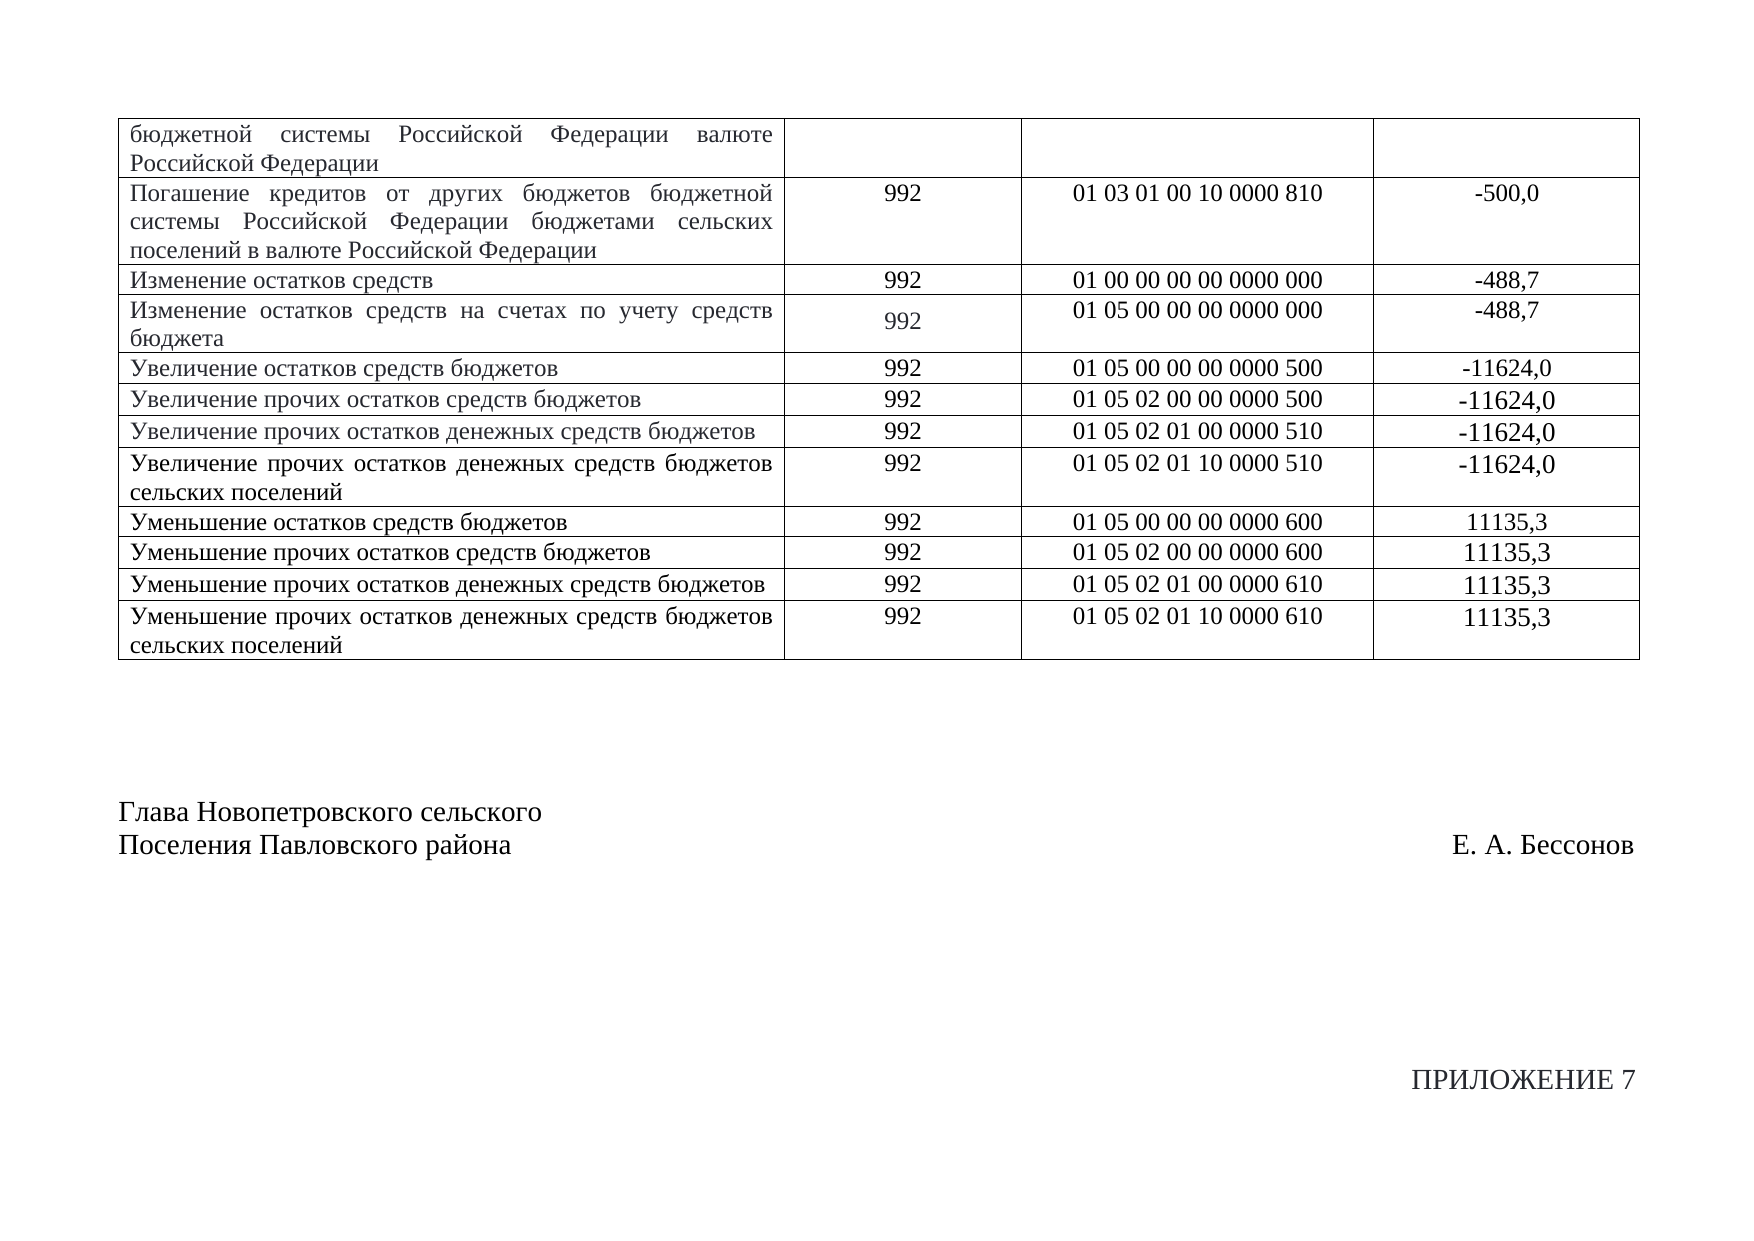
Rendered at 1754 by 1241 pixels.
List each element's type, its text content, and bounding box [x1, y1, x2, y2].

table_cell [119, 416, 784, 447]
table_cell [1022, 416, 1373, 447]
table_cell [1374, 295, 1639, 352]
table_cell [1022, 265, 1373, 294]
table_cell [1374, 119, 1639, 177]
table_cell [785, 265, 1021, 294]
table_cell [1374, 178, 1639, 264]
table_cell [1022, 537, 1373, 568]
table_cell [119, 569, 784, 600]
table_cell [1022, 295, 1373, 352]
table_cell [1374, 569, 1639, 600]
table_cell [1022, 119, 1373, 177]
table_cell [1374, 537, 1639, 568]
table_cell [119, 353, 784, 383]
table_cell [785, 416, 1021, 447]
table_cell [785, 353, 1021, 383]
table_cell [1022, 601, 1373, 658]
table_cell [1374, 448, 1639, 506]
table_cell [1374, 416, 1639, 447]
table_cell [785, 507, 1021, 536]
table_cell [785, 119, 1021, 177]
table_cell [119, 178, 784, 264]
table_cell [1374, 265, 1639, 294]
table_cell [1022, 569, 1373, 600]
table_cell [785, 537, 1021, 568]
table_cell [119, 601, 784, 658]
text Глава Новопетровского сельского [118, 794, 1636, 827]
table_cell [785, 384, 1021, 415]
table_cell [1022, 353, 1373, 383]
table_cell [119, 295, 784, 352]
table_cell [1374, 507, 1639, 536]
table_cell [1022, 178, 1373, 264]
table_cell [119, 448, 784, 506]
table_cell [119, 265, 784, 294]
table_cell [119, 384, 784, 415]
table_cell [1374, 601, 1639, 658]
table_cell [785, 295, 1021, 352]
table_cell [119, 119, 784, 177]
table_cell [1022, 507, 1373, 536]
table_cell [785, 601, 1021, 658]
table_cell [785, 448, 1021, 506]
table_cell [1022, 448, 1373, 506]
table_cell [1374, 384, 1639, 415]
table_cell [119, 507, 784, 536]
text Поселения Павловского района Е. А. Бессонов [118, 827, 1636, 861]
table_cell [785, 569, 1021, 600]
text ПРИЛОЖЕНИЕ 7 [118, 1062, 1636, 1096]
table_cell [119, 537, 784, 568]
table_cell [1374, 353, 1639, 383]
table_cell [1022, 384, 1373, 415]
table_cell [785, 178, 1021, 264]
